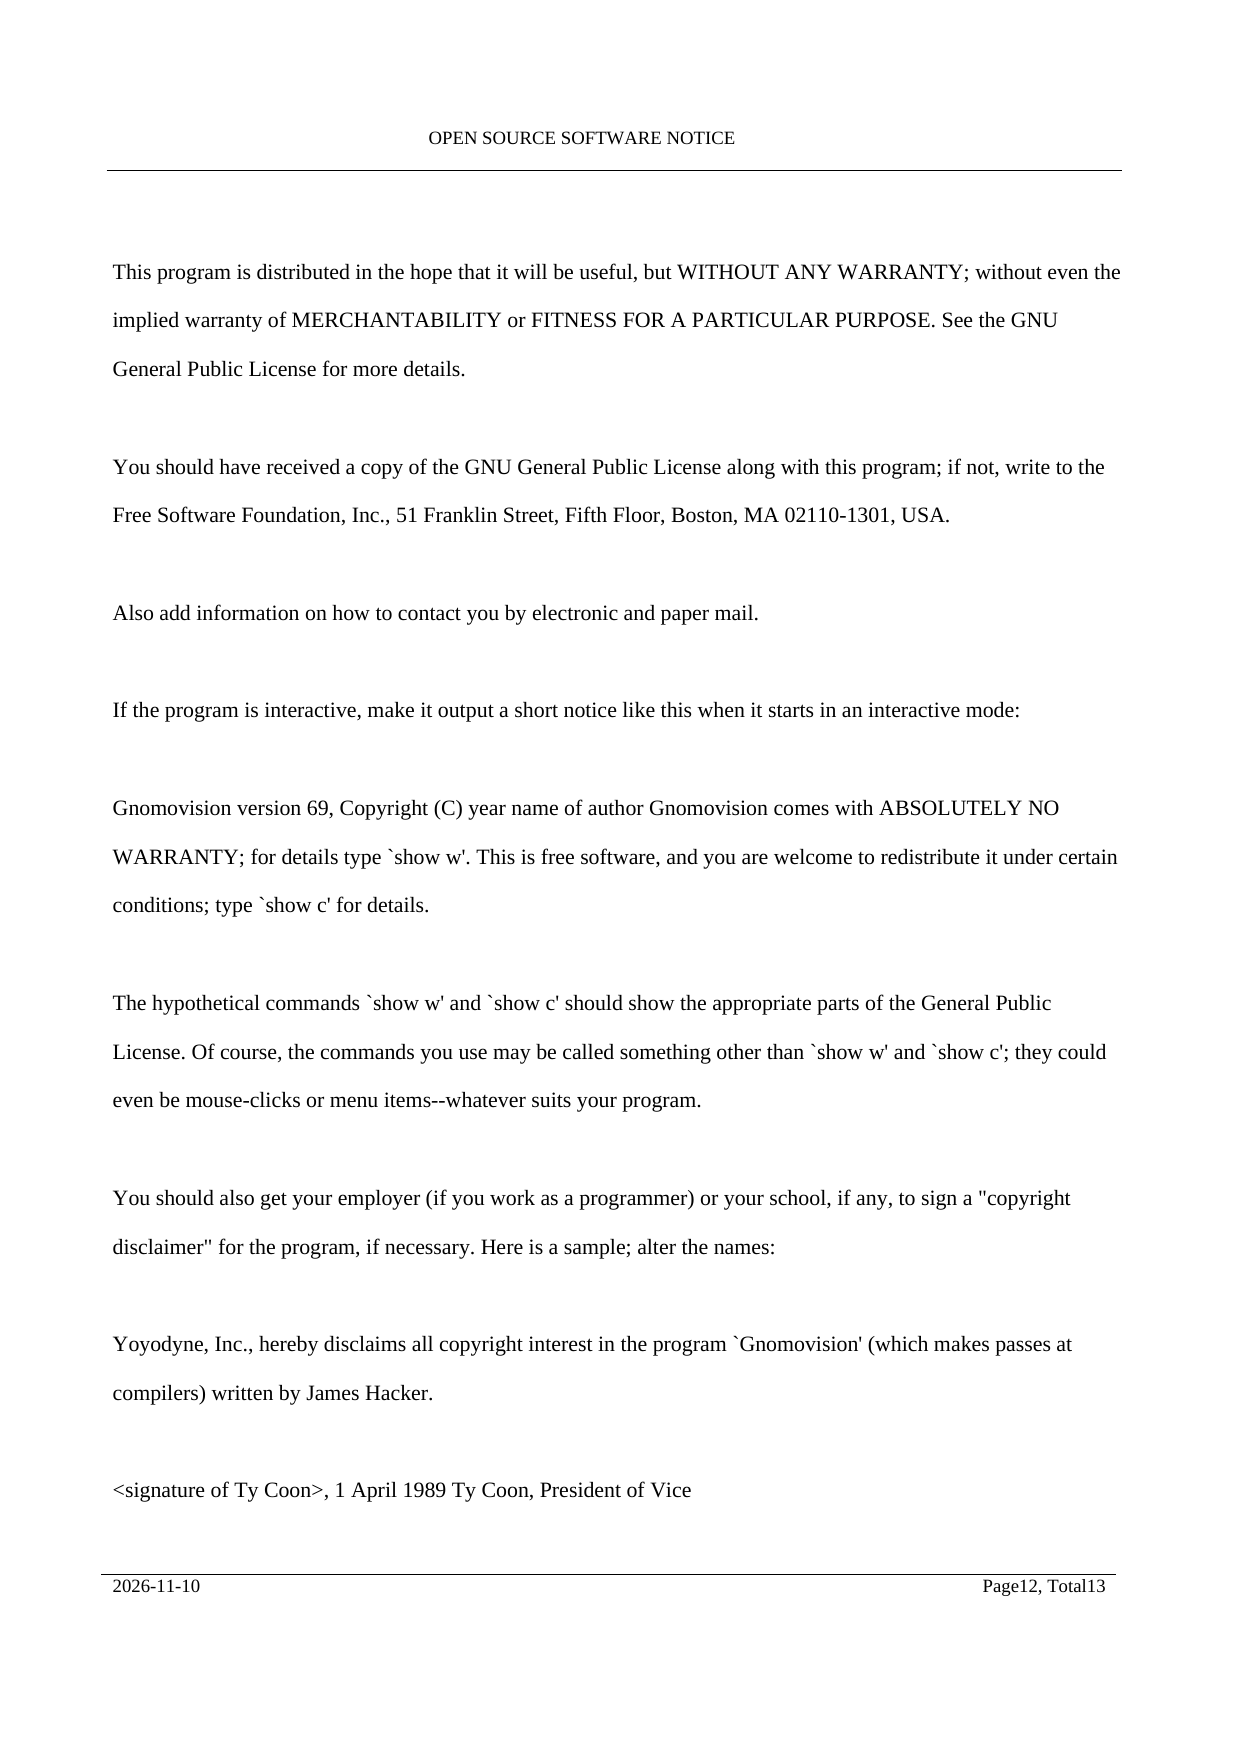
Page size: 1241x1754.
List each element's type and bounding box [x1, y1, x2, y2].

text [112, 206, 1128, 1506]
